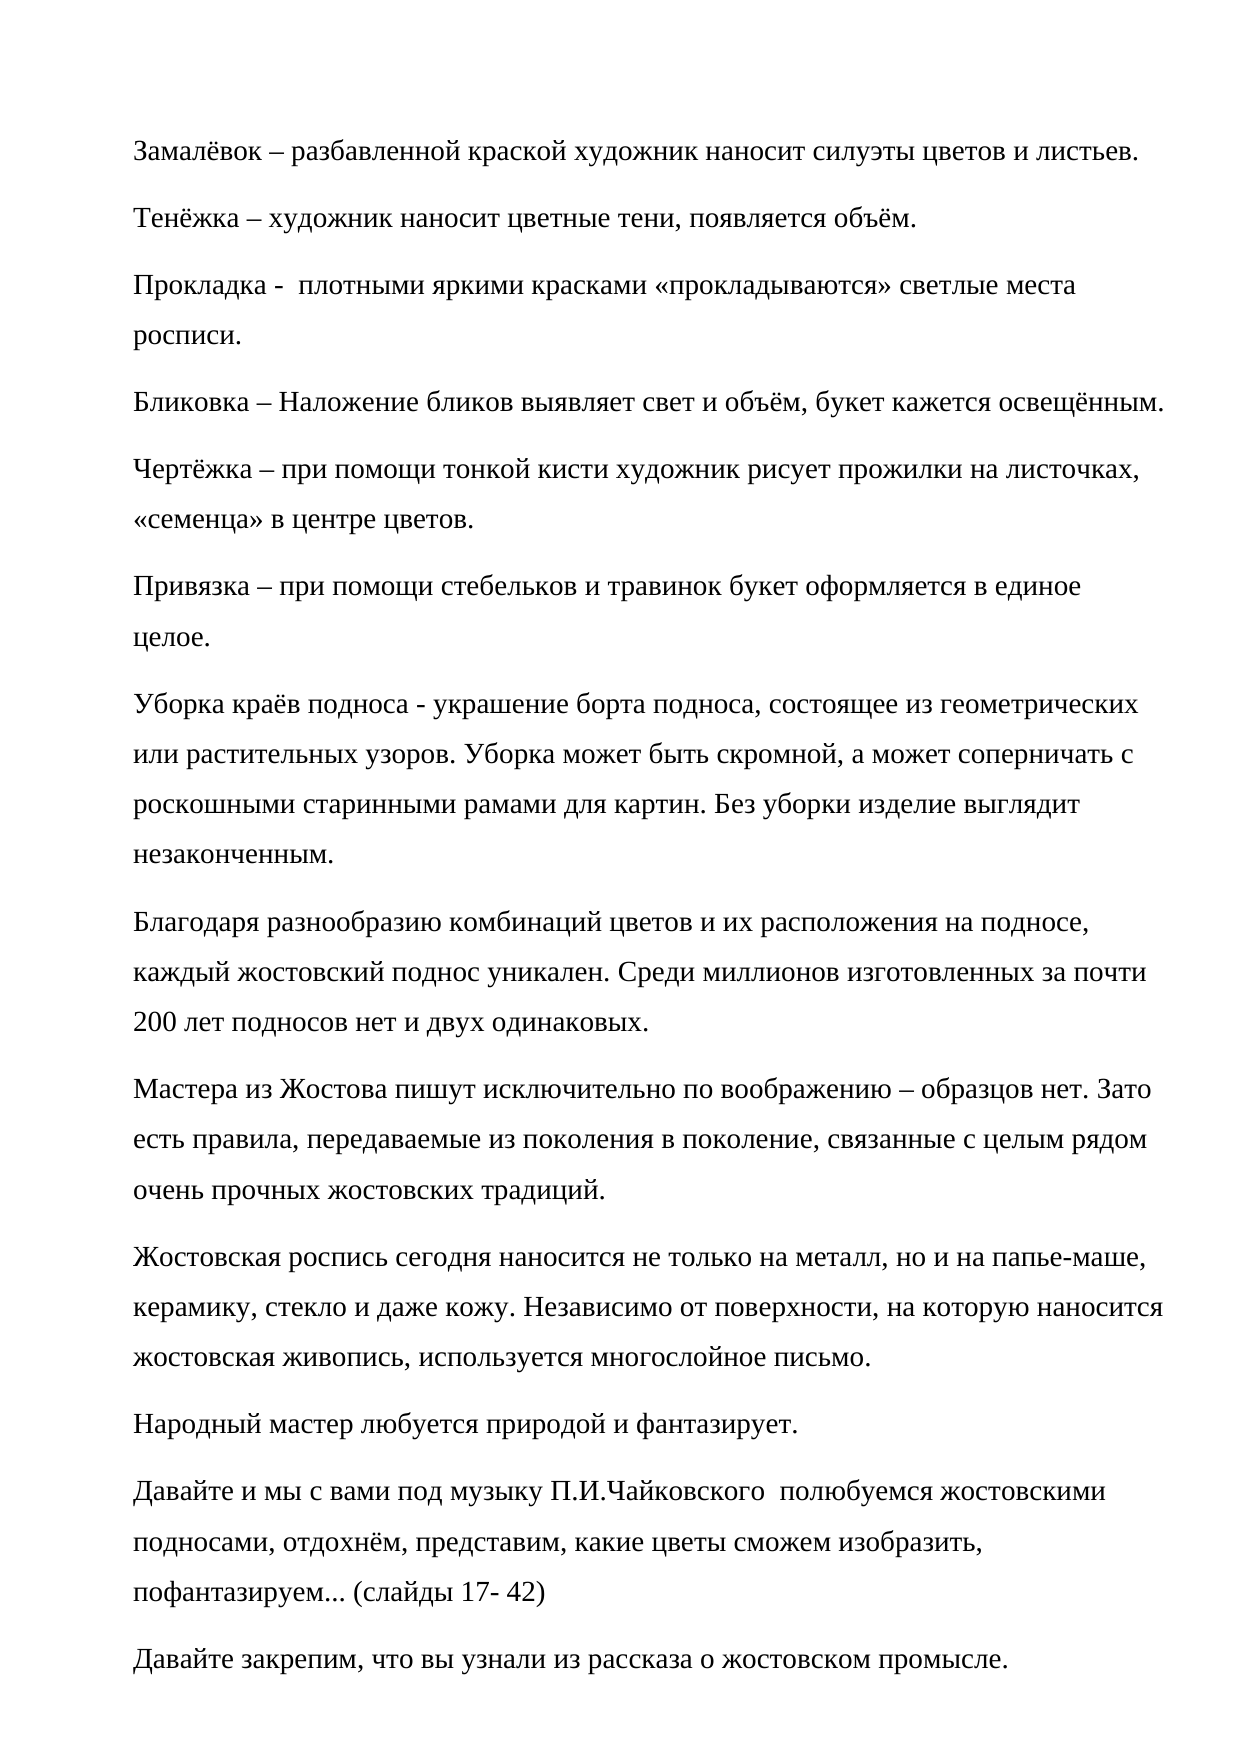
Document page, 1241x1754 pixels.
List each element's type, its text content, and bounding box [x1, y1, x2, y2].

text Давайте закрепим, что вы узнали из рассказа о жостовском промысле. [133, 1641, 1167, 1674]
text Бликовка – Наложение бликов выявляет свет и объём, букет кажется освещённым. [133, 384, 1167, 418]
text Давайте и мы с вами под музыку П.И.Чайковского полюбуемся жостовскими подносами, отдохнём, представим, какие цветы сможем изобразить, пофантазируем... (слайды 17- 42) [133, 1473, 1167, 1608]
text Чертёжка – при помощи тонкой кисти художник рисует прожилки на листочках, «семенца» в центре цветов. [133, 451, 1167, 535]
text Мастера из Жостова пишут исключительно по воображению – образцов нет. Зато есть правила, передаваемые из поколения в поколение, связанные с целым рядом очень прочных жостовских традиций. [133, 1071, 1167, 1205]
text Уборка краёв подноса - украшение борта подноса, состоящее из геометрических или растительных узоров. Уборка может быть скромной, а может соперничать с роскошными старинными рамами для картин. Без уборки изделие выглядит незаконченным. [133, 686, 1167, 870]
text Народный мастер любуется природой и фантазирует. [133, 1406, 1167, 1440]
text Прокладка - плотными яркими красками «прокладываются» светлые места росписи. [133, 267, 1167, 351]
text Привязка – при помощи стебельков и травинок букет оформляется в единое целое. [133, 568, 1167, 652]
text Жостовская роспись сегодня наносится не только на металл, но и на папье-маше, керамику, стекло и даже кожу. Независимо от поверхности, на которую наносится жостовская живопись, используется многослойное письмо. [133, 1239, 1167, 1373]
text Тенёжка – художник наносит цветные тени, появляется объём. [133, 200, 1167, 233]
text Замалёвок – разбавленной краской художник наносит силуэты цветов и листьев. [133, 133, 1167, 166]
text Благодаря разнообразию комбинаций цветов и их расположения на подносе, каждый жостовский поднос уникален. Среди миллионов изготовленных за почти 200 лет подносов нет и двух одинаковых. [133, 904, 1167, 1038]
